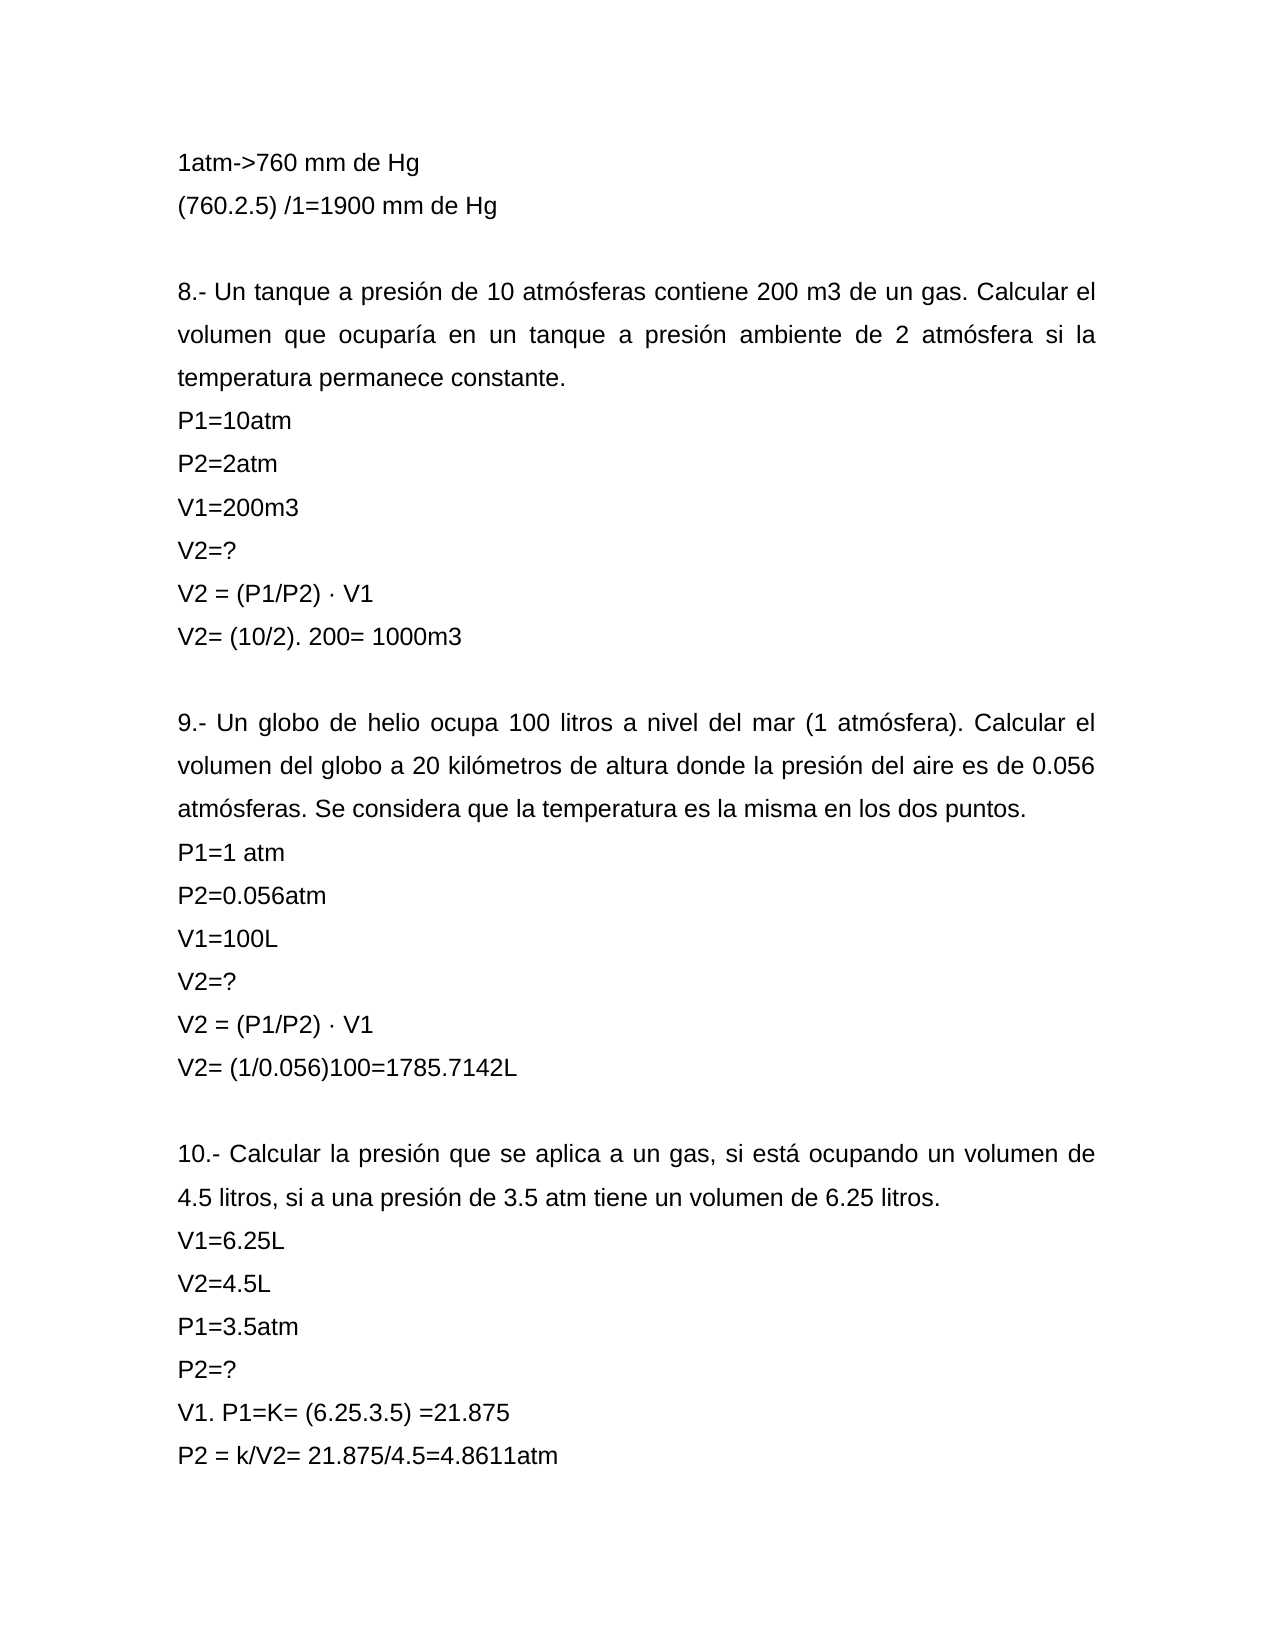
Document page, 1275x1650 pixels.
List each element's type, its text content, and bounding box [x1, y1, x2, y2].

text P1=3.5atm [177, 1312, 1098, 1341]
text V1=200m3 [177, 493, 1098, 521]
text 1atm->760 mm de Hg [177, 148, 1098, 176]
text 9.- Un globo de helio ocupa 100 litros a nivel del mar (1 atmósfera). Calcular el volumen del globo a 20 kilómetros de altura donde la presión del aire es de 0.056 atmósferas. Se considera que la temperatura es la misma en los dos puntos. [177, 708, 1098, 823]
text 8.- Un tanque a presión de 10 atmósferas contiene 200 m3 de un gas. Calcular el volumen que ocuparía en un tanque a presión ambiente de 2 atmósfera si la temperatura permanece constante. [177, 277, 1098, 392]
text P2=? [177, 1355, 1098, 1384]
text V2= (1/0.056)100=1785.7142L [177, 1053, 1098, 1082]
text (760.2.5) /1=1900 mm de Hg [177, 191, 1098, 219]
text V1=100L [177, 924, 1098, 953]
text V2= (10/2). 200= 1000m3 [177, 622, 1098, 651]
text V1=6.25L [177, 1226, 1098, 1254]
text V2=? [177, 967, 1098, 996]
text P2=0.056atm [177, 881, 1098, 909]
text 10.- Calcular la presión que se aplica a un gas, si está ocupando un volumen de 4.5 litros, si a una presión de 3.5 atm tiene un volumen de 6.25 litros. [177, 1139, 1098, 1211]
text P2 = k/V2= 21.875/4.5=4.8611atm [177, 1441, 1098, 1470]
text P1=1 atm [177, 838, 1098, 866]
text P1=10atm [177, 406, 1098, 435]
text P2=2atm [177, 449, 1098, 478]
text V2=4.5L [177, 1269, 1098, 1298]
text V2 = (P1/P2) · V1 [177, 579, 1098, 608]
text V2=? [177, 536, 1098, 564]
text V1. P1=K= (6.25.3.5) =21.875 [177, 1398, 1098, 1427]
text V2 = (P1/P2) · V1 [177, 1010, 1098, 1039]
